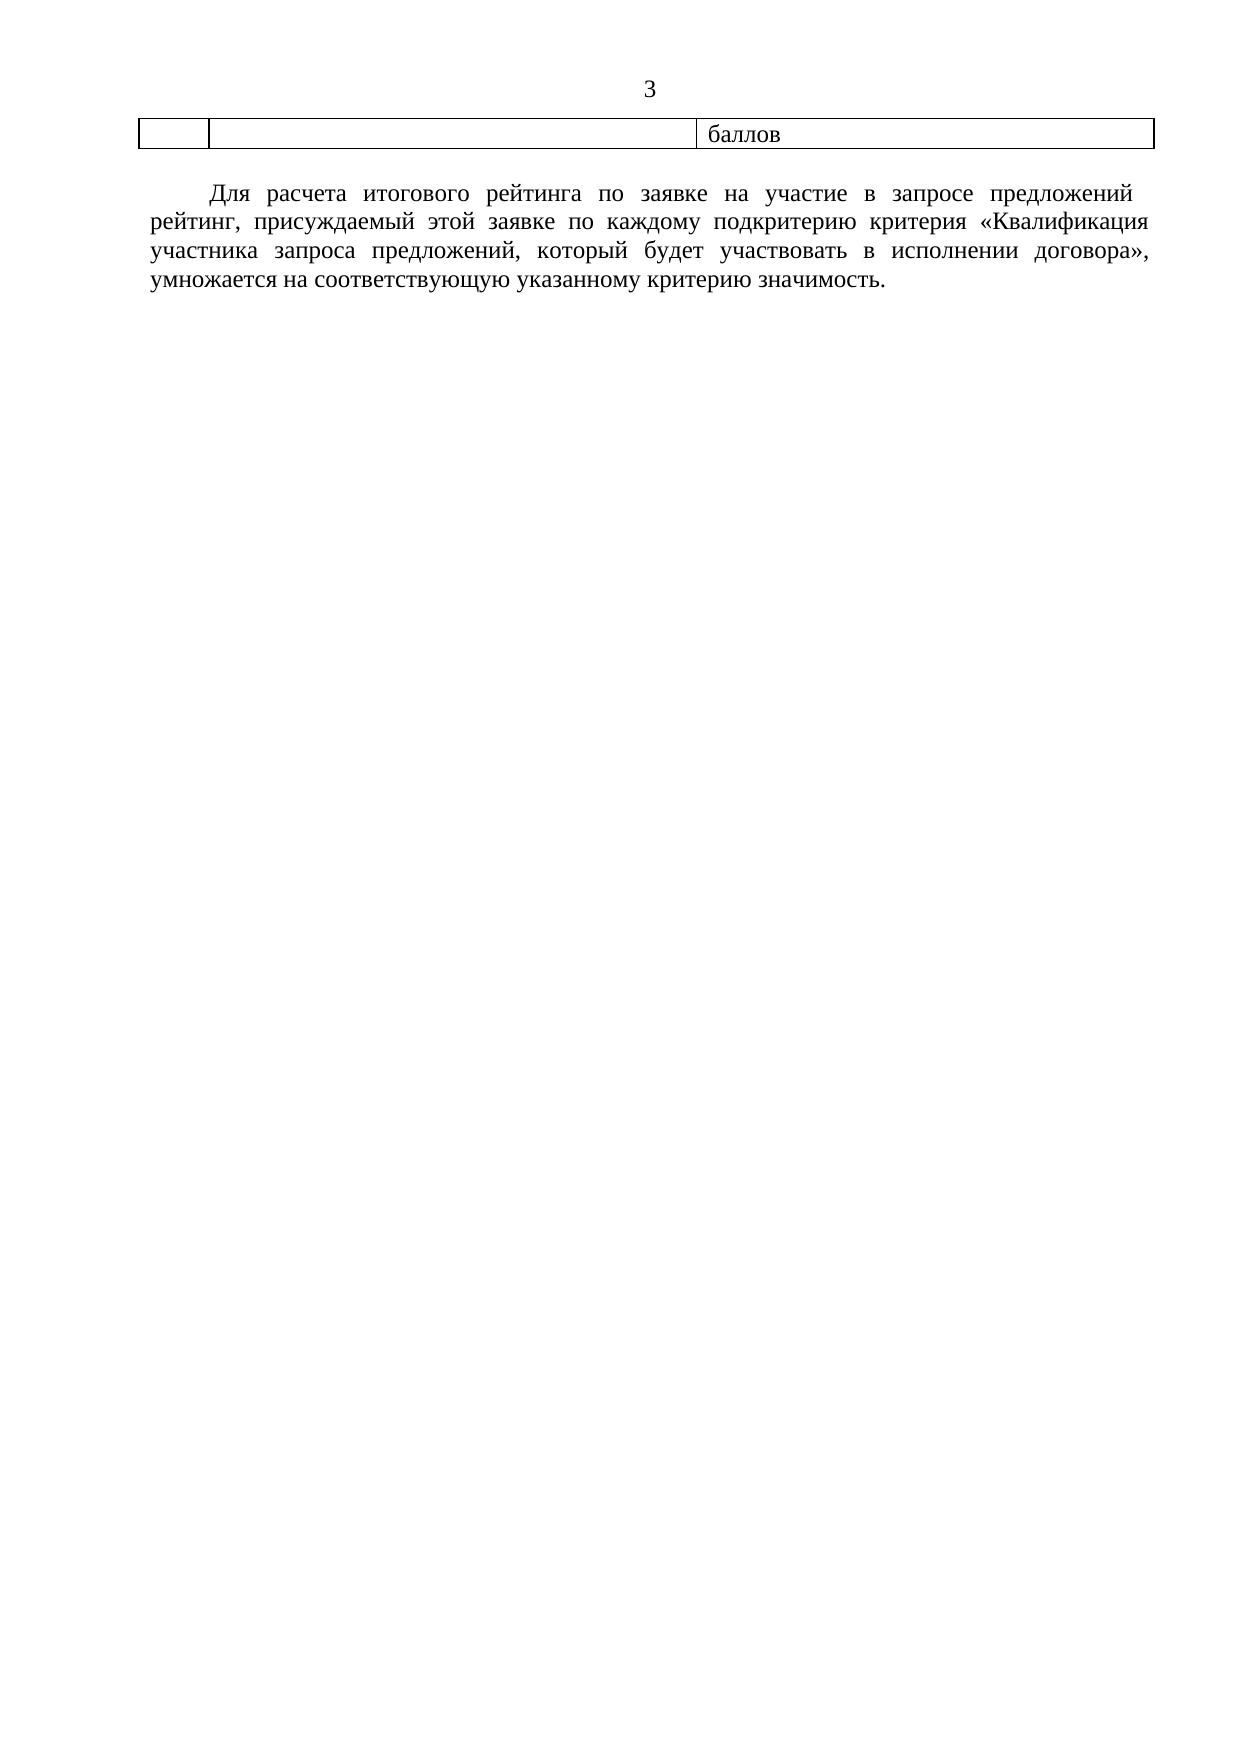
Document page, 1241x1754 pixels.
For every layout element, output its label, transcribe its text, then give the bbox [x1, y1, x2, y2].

text Для расчета итогового рейтинга по заявке на участие в запросе предложений рейтинг, присуждаемый этой заявке по каждому подкритерию критерия «Квалификация участника запроса предложений, который будет участвовать в исполнении договора», умножается на соответствующую указанному критерию значимость. [150, 178, 1150, 293]
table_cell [697, 119, 1153, 148]
table_cell 1. [140, 119, 208, 148]
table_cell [210, 119, 696, 148]
